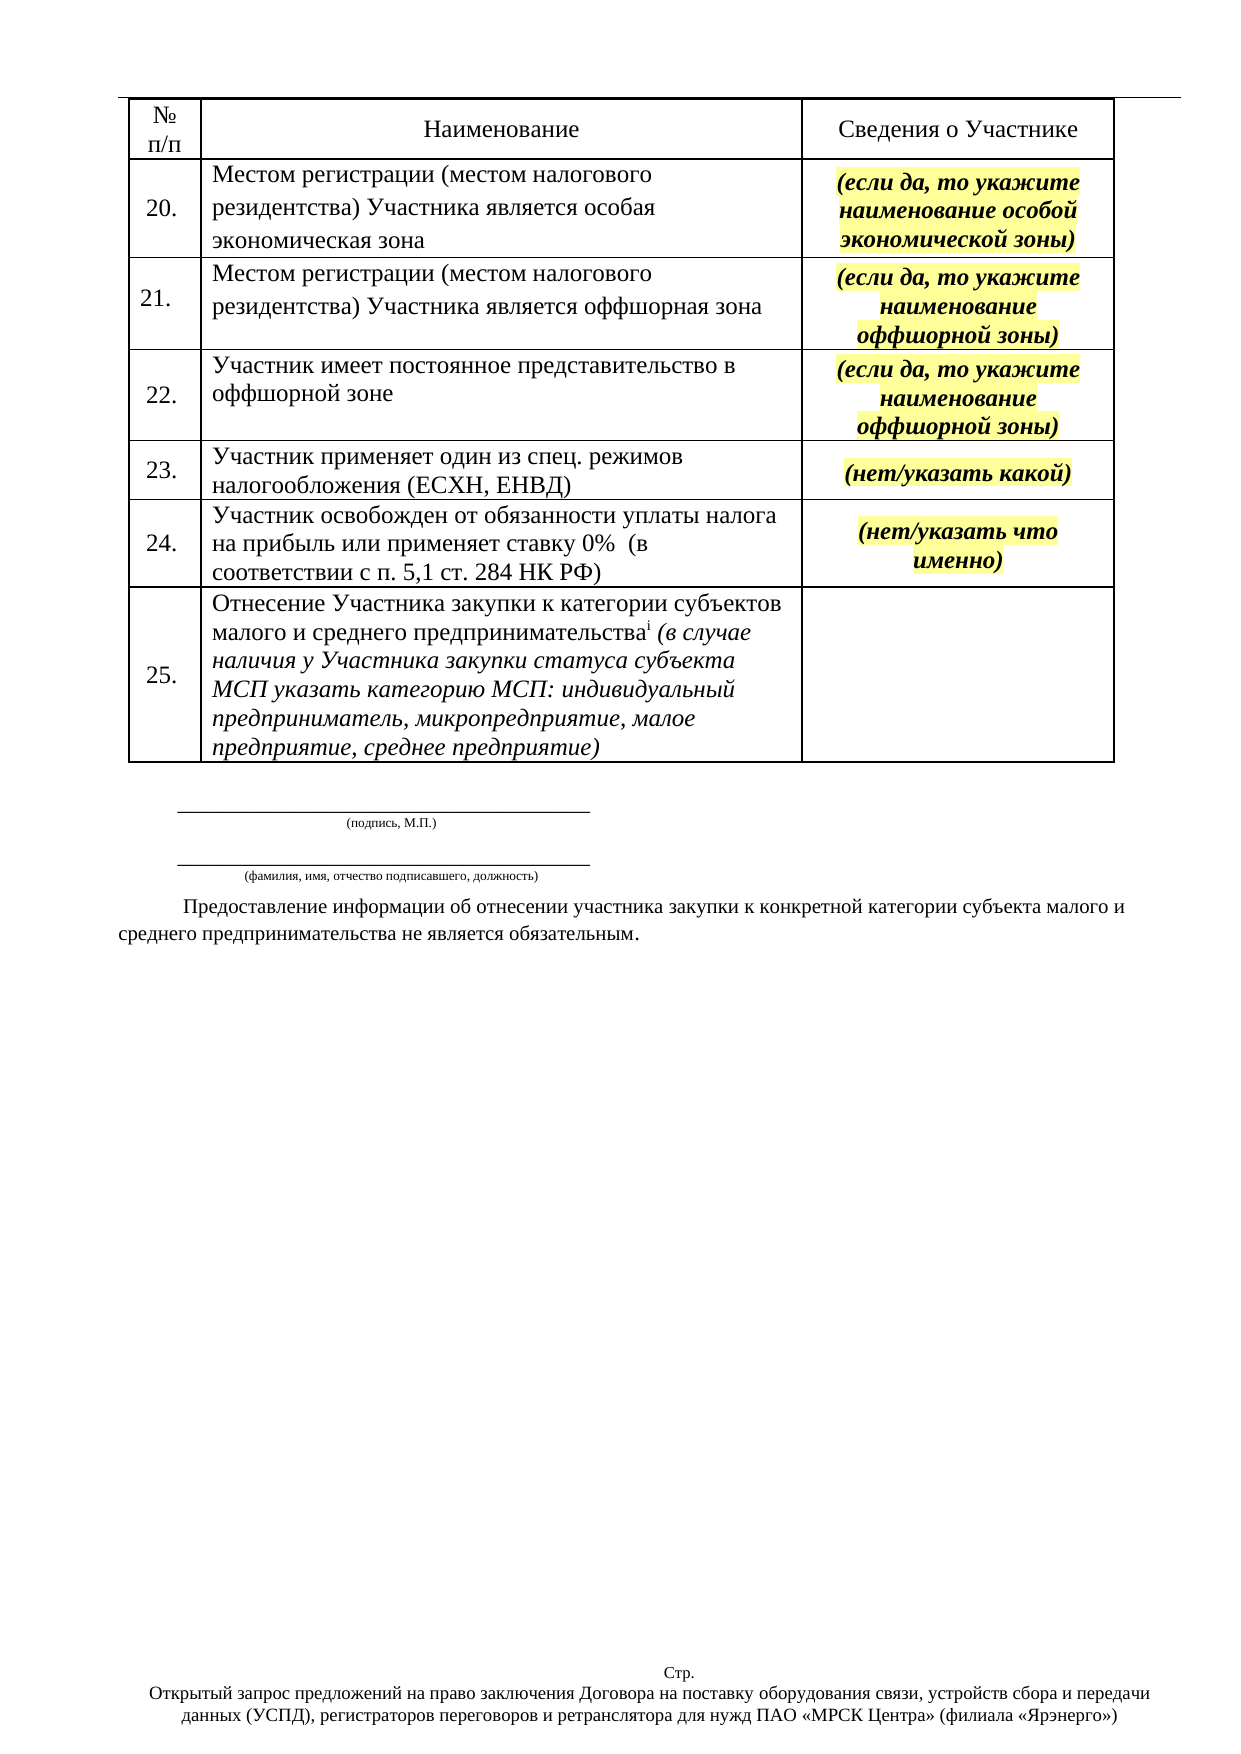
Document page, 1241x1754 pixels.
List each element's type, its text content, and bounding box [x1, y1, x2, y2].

table_cell [130, 500, 200, 586]
table_cell [130, 160, 200, 257]
table_cell (если да, то укажите наименование оффшорной зоны) [803, 350, 1113, 440]
table_cell [130, 258, 200, 349]
text (фамилия, имя, отчество подписавшего, должность) [118, 868, 605, 894]
table_cell [130, 350, 200, 440]
table_cell Участник имеет постоянное представительство в оффшорной зоне [202, 350, 801, 440]
table_cell [130, 588, 200, 761]
table_header Наименование [202, 100, 801, 158]
table_cell (нет/указать что именно) [803, 500, 1113, 586]
text ____________________________________ [118, 842, 605, 868]
table_cell (если да, то укажите наименование оффшорной зоны) [803, 258, 1113, 349]
table_cell Местом регистрации (местом налогового резидентства) Участника является особая экономическая зона [202, 160, 801, 257]
table_cell [130, 441, 200, 499]
table_cell Участник применяет один из спец. режимов налогообложения (ЕСХН, ЕНВД) [202, 441, 801, 499]
text Предоставление информации об отнесении участника закупки к конкретной категории субъекта малого и среднего предпринимательства не является обязательным. [118, 894, 1181, 945]
table_header № п/п [130, 100, 200, 158]
table_cell Отнесение Участника закупки к категории субъектов малого и среднего предпринимательства (в случае наличия у Участника закупки статуса субъекта МСП указать категорию МСП: индивидуальный предприниматель, микропредприятие, малое предприятие, среднее предприятие) [202, 588, 801, 761]
table_header Сведения о Участнике [803, 100, 1113, 158]
table_cell (если да, то укажите наименование особой экономической зоны) [803, 160, 1113, 257]
table_cell (нет/указать какой) [803, 441, 1113, 499]
text (подпись, М.П.) [118, 815, 605, 842]
text ____________________________________ [118, 789, 605, 815]
table_cell Местом регистрации (местом налогового резидентства) Участника является оффшорная зона [202, 258, 801, 349]
table_cell Участник освобожден от обязанности уплаты налога на прибыль или применяет ставку 0% (в соответствии с п. 5,1 ст. 284 НК РФ) [202, 500, 801, 586]
table_cell [803, 588, 1113, 761]
